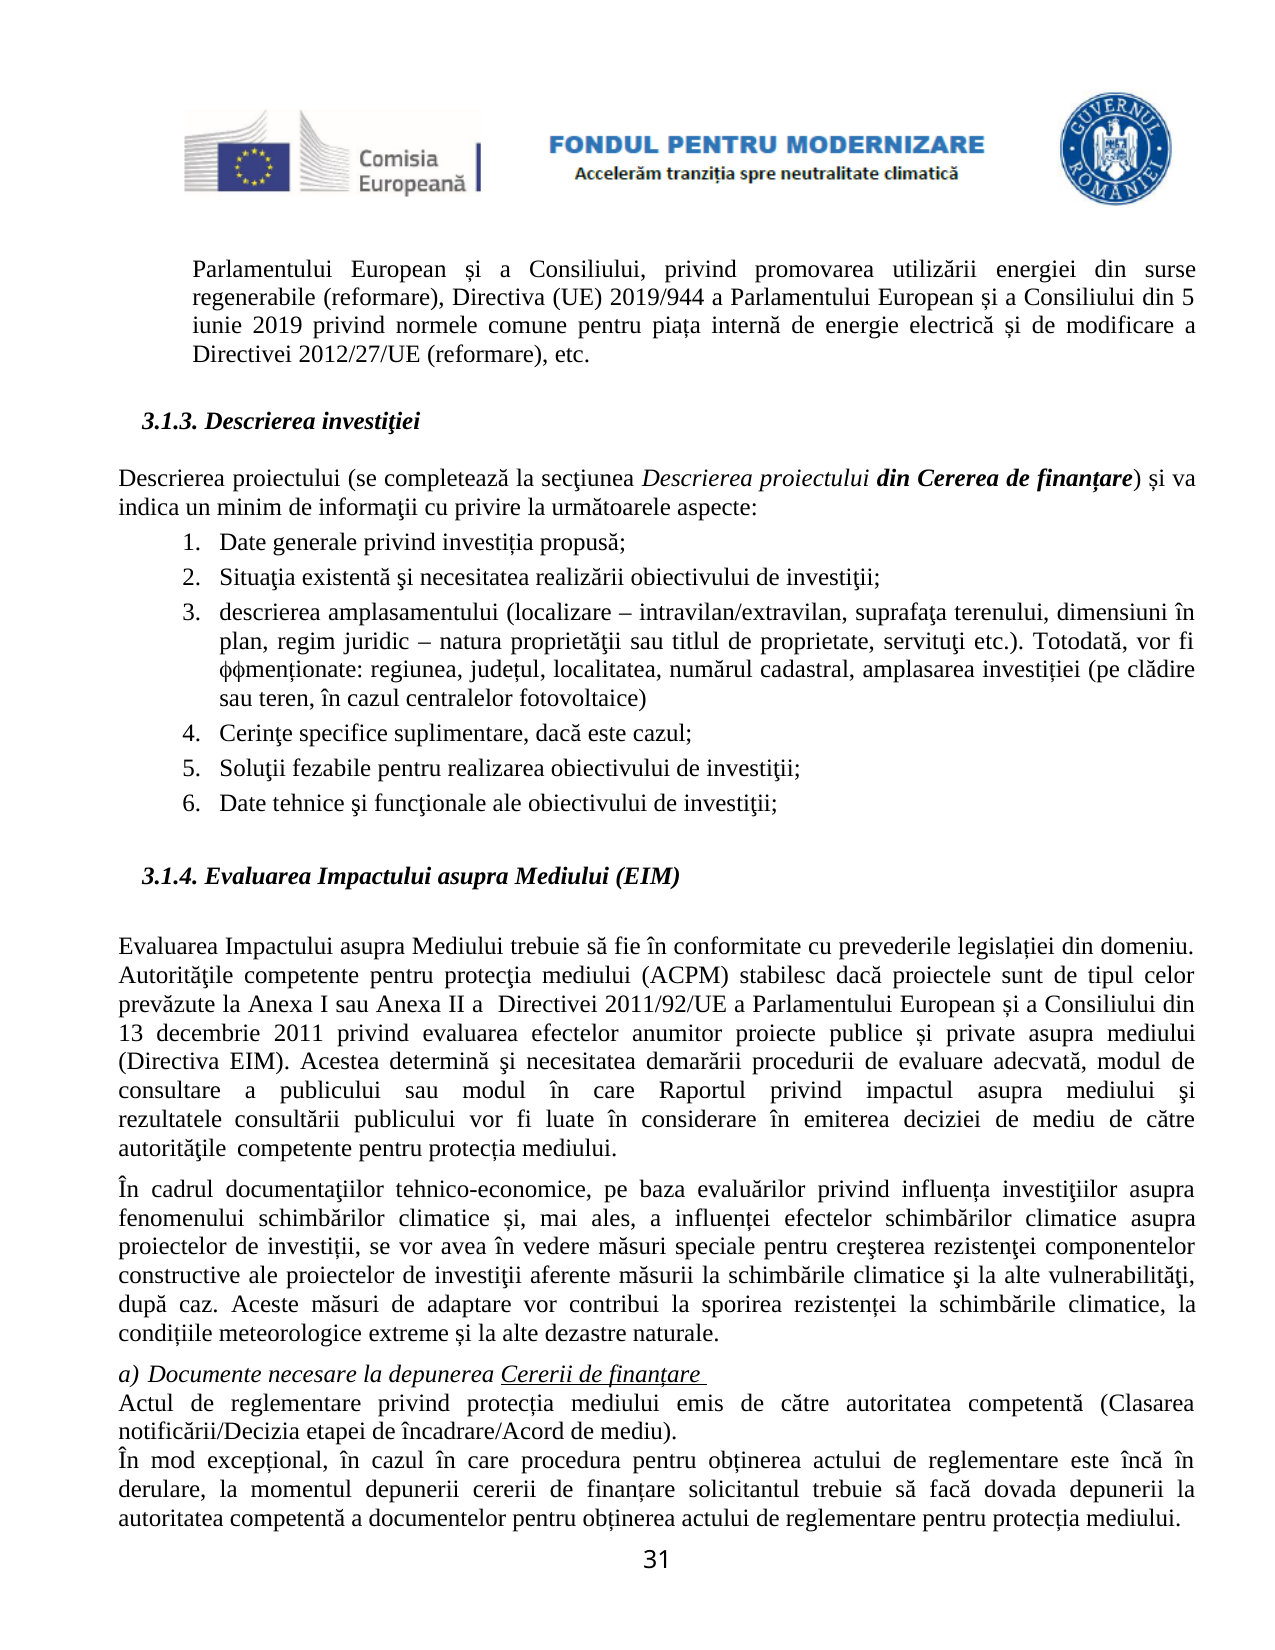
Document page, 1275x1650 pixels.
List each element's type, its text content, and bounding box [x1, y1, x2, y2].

list Date generale privind investiția propusă; [182, 527, 1196, 556]
list Soluţii fezabile pentru realizarea obiectivului de investiţii; [182, 753, 1196, 782]
text Descrierea proiectului (se completează la secţiunea Descrierea proiectului din Cererea de finanțare) și va indica un minim de informaţii cu privire la următoarele aspecte: [118, 463, 1196, 521]
list Documente necesare la depunerea Cererii de finanțare [118, 1359, 1134, 1388]
list Situaţia existentă şi necesitatea realizării obiectivului de investiţii; [182, 562, 1196, 591]
list descrierea amplasamentului (localizare – intravilan/extravilan, suprafaţa terenului, dimensiuni în plan, regim juridic – natura proprietăţii sau titlul de proprietate, servituţi etc.). Totodată, vor fi menționate: regiunea, județul, localitatea, numărul cadastral, amplasarea investiției (pe clădire sau teren, în cazul centralelor fotovoltaice) [182, 597, 1196, 712]
list Date tehnice şi funcţionale ale obiectivului de investiţii; [182, 788, 1196, 817]
subtitle 3.1.3. Descrierea investiţiei [142, 406, 1196, 434]
text Evaluarea Impactului asupra Mediului trebuie să fie în conformitate cu prevederile legislației din domeniu. Autorităţile competente pentru protecţia mediului (ACPM) stabilesc dacă proiectele sunt de tipul celor prevăzute la Anexa I sau Anexa II a Directivei 2011/92/UE a Parlamentului European și a Consiliului din 13 decembrie 2011 privind evaluarea efectelor anumitor proiecte publice și private asupra mediului (Directiva EIM). Acestea determină şi necesitatea demarării procedurii de evaluare adecvată, modul de consultare a publicului sau modul în care Raportul privind impactul asupra mediului şi rezultatele consultării publicului vor fi luate în considerare în emiterea deciziei de mediu de către autorităţile competente pentru protecția mediului. [118, 931, 1196, 1161]
text În cadrul documentaţiilor tehnico-economice, pe baza evaluărilor privind influența investiţiilor asupra fenomenului schimbărilor climatice și, mai ales, a influenței efectelor schimbărilor climatice asupra proiectelor de investiții, se vor avea în vedere măsuri speciale pentru creşterea rezistenţei componentelor constructive ale proiectelor de investiţii aferente măsurii la schimbările climatice şi la alte vulnerabilităţi, după caz. Aceste măsuri de adaptare vor contribui la sporirea rezistenței la schimbările climatice, la condițiile meteorologice extreme și la alte dezastre naturale. [118, 1174, 1196, 1346]
subtitle 3.1.4. Evaluarea Impactului asupra Mediului (EIM) [142, 861, 1196, 890]
text Actul de reglementare privind protecția mediului emis de către autoritatea competentă (Clasarea notificării/Decizia etapei de încadrare/Acord de mediu). [118, 1388, 1196, 1445]
list Cerinţe specifice suplimentare, dacă este cazul; [182, 718, 1196, 747]
text În mod excepțional, în cazul în care procedura pentru obținerea actului de reglementare este încă în derulare, la momentul depunerii cererii de finanțare solicitantul trebuie să facă dovada depunerii la autoritatea competentă a documentelor pentru obținerea actului de reglementare pentru protecția mediului. [118, 1445, 1196, 1531]
picture [144, 69, 1223, 227]
